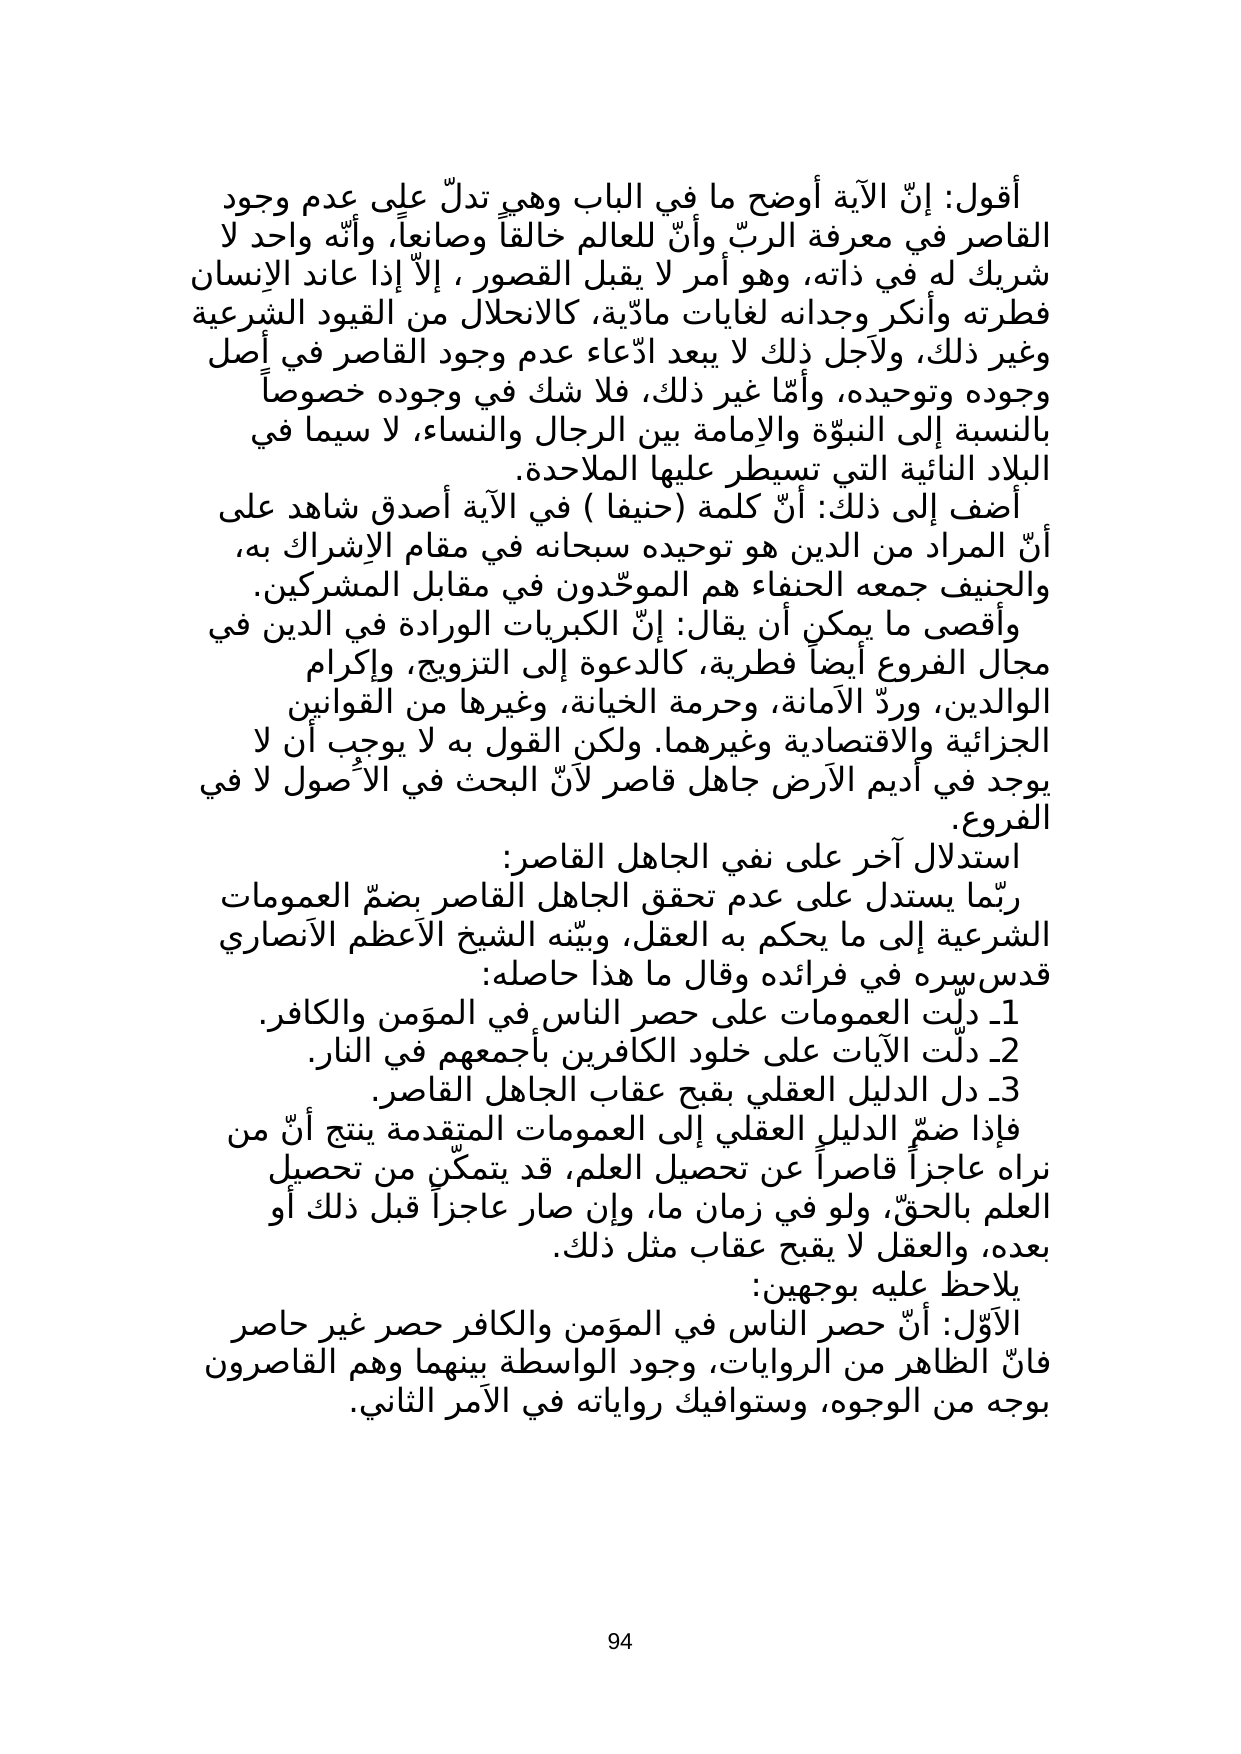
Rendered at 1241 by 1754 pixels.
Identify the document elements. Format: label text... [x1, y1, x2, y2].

text فإذا ضمّ الدليل العقلي إلى العمومات المتقدمة ينتج أنّ من نراه عاجزاً قاصراً عن تحصيل العلم، قد يتمكّن من تحصيل العلم بالحقّ، ولو في زمان ما، وإن صار عاجزاً قبل ذلك أو بعده، والعقل لا يقبح عقاب مثل ذلك. [189, 1110, 1051, 1265]
text 3ـ دل الدليل العقلي بقبح عقاب الجاهل القاصر. [189, 1071, 1051, 1110]
text يلاحظ عليه بوجهين: [189, 1265, 1051, 1304]
text وأقصى ما يمكن أن يقال: إنّ الكبريات الورادة في الدين في مجال الفروع أيضاً فطرية، كالدعوة إلى التزويج، وإكرام الوالدين، وردّ الاَمانة، وحرمة الخيانة، وغيرها من القوانين الجزائية والاقتصادية وغيرهما. ولكن القول به لا يوجب أن لا يوجد في أديم الاَرض جاهل قاصر لاَنّ البحث في الا َُصول لا في الفروع. [189, 604, 1051, 838]
text 2ـ دلّت الآيات على خلود الكافرين بأجمعهم في النار. [189, 1032, 1051, 1071]
text ربّما يستدل على عدم تحقق الجاهل القاصر بضمّ العمومات الشرعية إلى ما يحكم به العقل، وبيّنه الشيخ الاَعظم الاَنصاري قدس‌سره في فرائده وقال ما هذا حاصله: [189, 877, 1051, 993]
text أضف إلى ذلك: أنّ كلمة (حنيفا ) في الآية أصدق شاهد على أنّ المراد من الدين هو توحيده سبحانه في مقام الاِشراك به، والحنيف جمعه الحنفاء هم الموحّدون في مقابل المشركين. [189, 488, 1051, 604]
text 1ـ دلّت العمومات على حصر الناس في الموَمن والكافر. [189, 993, 1051, 1032]
text أقول: إنّ الآية أوضح ما في الباب وهي تدلّ على عدم وجود القاصر في معرفة الربّ وأنّ للعالم خالقاً وصانعاً، وأنّه واحد لا شريك له في ذاته، وهو أمر لا يقبل القصور ، إلاّ إذا عاند الاِنسان فطرته وأنكر وجدانه لغايات مادّية، كالانحلال من القيود الشرعية وغير ذلك، ولاَجل ذلك لا يبعد ادّعاء عدم وجود القاصر في أصل وجوده وتوحيده، وأمّا غير ذلك، فلا شك في وجوده خصوصاً بالنسبة إلى النبوّة والاِمامة بين الرجال والنساء، لا سيما في البلاد النائية التي تسيطر عليها الملاحدة. [189, 177, 1051, 488]
text استدلال آخر على نفي الجاهل القاصر: [189, 838, 1051, 877]
text الاَوّل: أنّ حصر الناس في الموَمن والكافر حصر غير حاصر فانّ الظاهر من الروايات، وجود الواسطة بينهما وهم القاصرون بوجه من الوجوه، وستوافيك رواياته في الاَمر الثاني. [189, 1304, 1051, 1421]
